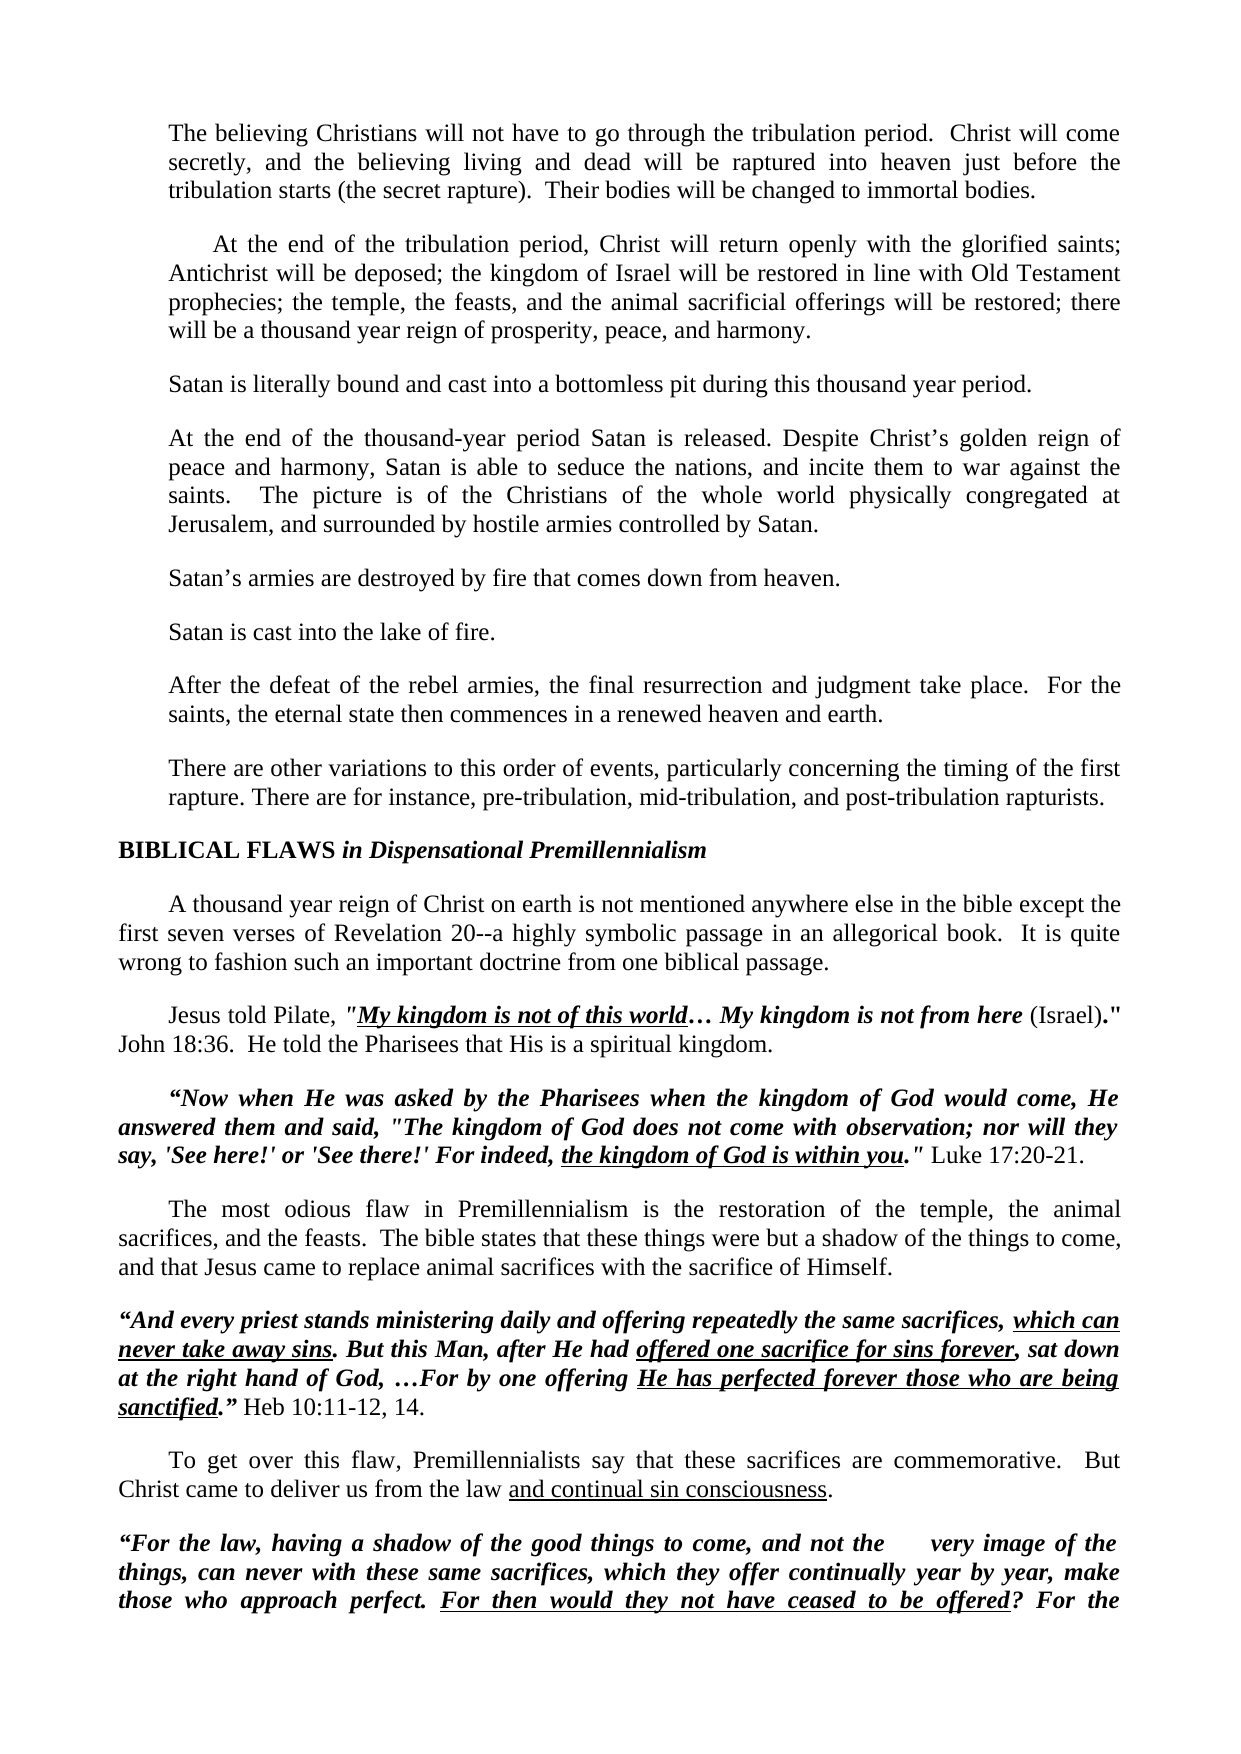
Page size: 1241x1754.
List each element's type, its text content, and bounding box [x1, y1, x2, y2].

text Biblical Flaws in Dispensational Premillennialism [118, 836, 1122, 864]
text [118, 1528, 1122, 1614]
text To get over this flaw, Premillennialists say that these sacrifices are commemorative. But Christ came to deliver us from the law and continual sin consciousness. [118, 1446, 1122, 1503]
text Jesus told Pilate, "My kingdom is not of this world… My kingdom is not from here ()." John 18:36. He told the Pharisees that His is a spiritual kingdom. [118, 1001, 1122, 1058]
text At the end of the tribulation period, Christ will return openly with the glorified saints; Antichrist will be deposed; the kingdom of Israel will be restored in line with Old Testament prophecies; the temple, the feasts, and the animal sacrificial offerings will be restored; there will be a thousand year reign of prosperity, peace, and harmony. [168, 229, 1122, 344]
text After the defeat of the rebel armies, the final resurrection and judgment take place. For the saints, the eternal state then commences in a renewed heaven and earth. [168, 671, 1122, 728]
text At the end of the thousand-year period Satan is released. Despite Christ’s golden reign of peace and harmony, Satan is able to seduce the nations, and incite them to war against the saints. The picture is of the Christians of the whole world physically congregated at , and surrounded by hostile armies controlled by Satan. [168, 423, 1122, 538]
text Satan’s armies are destroyed by fire that comes down from heaven. [168, 563, 1122, 592]
text Satan is cast into the lake of fire. [168, 617, 1122, 646]
text There are other variations to this order of events, particularly concerning the timing of the first rapture. There are for instance, pre-tribulation, mid-tribulation, and post-tribulation rapturists. [168, 753, 1122, 811]
text A thousand year reign of Christ on earth is not mentioned anywhere else in the bible except the first seven verses of Revelation 20--a highly symbolic passage in an allegorical book. It is quite wrong to fashion such an important doctrine from one biblical passage. [118, 889, 1122, 976]
text The most odious flaw in Premillennialism is the restoration of the temple, the animal sacrifices, and the feasts. The bible states that these things were but a shadow of the things to come, and that Jesus came to replace animal sacrifices with the sacrifice of Himself. [118, 1194, 1122, 1281]
text Satan is literally bound and cast into a bottomless pit during this thousand year period. [168, 369, 1122, 398]
text The believing Christians will not have to go through the tribulation period. Christ will come secretly, and the believing living and dead will be raptured into heaven just before the tribulation starts (the secret rapture). Their bodies will be changed to immortal bodies. [168, 118, 1122, 204]
text “Now when He was asked by the Pharisees when the of would come, He answered them and said, "The does not come with observation; nor will they say, 'See here!' or 'See there!' For indeed, the is within you." Luke 17:20-21. [118, 1083, 1122, 1169]
text “And every priest stands ministering daily and offering repeatedly the same sacrifices, which can never take away sins. But this Man, after He had offered one sacrifice for sins forever, sat down at the right hand of God, …For by one offering He has perfected forever those who are being sanctified.” Heb 10:11-12, 14. [118, 1306, 1122, 1421]
